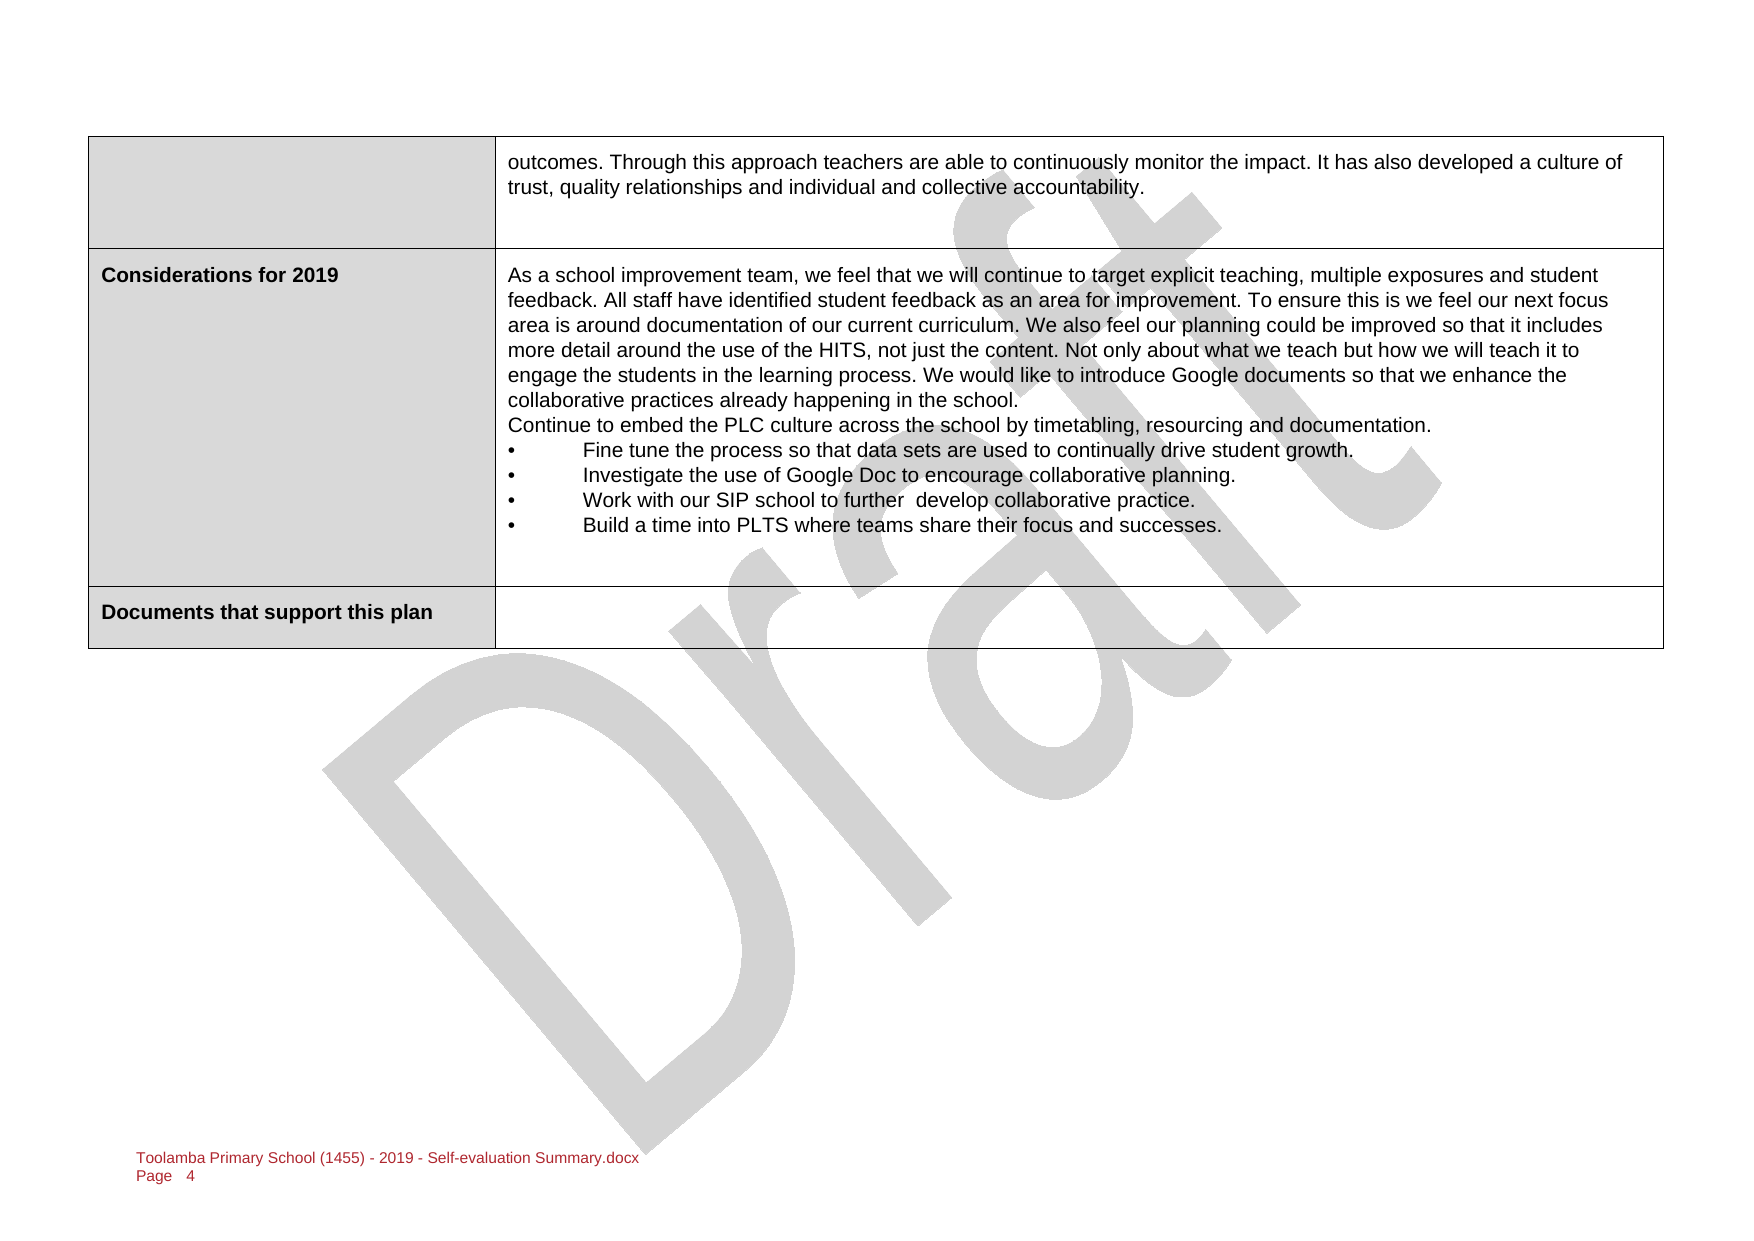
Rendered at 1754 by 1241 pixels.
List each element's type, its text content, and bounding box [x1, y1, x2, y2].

table_cell As a school improvement team, we feel that we will continue to target explicit teaching, multiple exposures and student feedback. All staff have identified student feedback as an area for improvement. To ensure this is we feel our next focus area is around documentation of our current curriculum. We also feel our planning could be improved so that it includes more detail around the use of the HITS, not just the content. Not only about what we teach but how we will teach it to engage the students in the learning process. We would like to introduce Google documents so that we enhance the collaborative practices already happening in the school. Continue to embed the PLC culture across the school by timetabling, resourcing and documentation. • Fine tune the process so that data sets are used to continually drive student growth. • Investigate the use of Google Doc to encourage collaborative planning. • Work with our SIP school to further develop collaborative practice. • Build a time into PLTS where teams share their focus and successes. [496, 249, 1663, 586]
table_cell Considerations for 2019 [89, 249, 495, 586]
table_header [89, 137, 495, 248]
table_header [496, 137, 1663, 248]
table_cell [496, 587, 1663, 648]
table_cell Documents that support this plan [89, 587, 495, 648]
